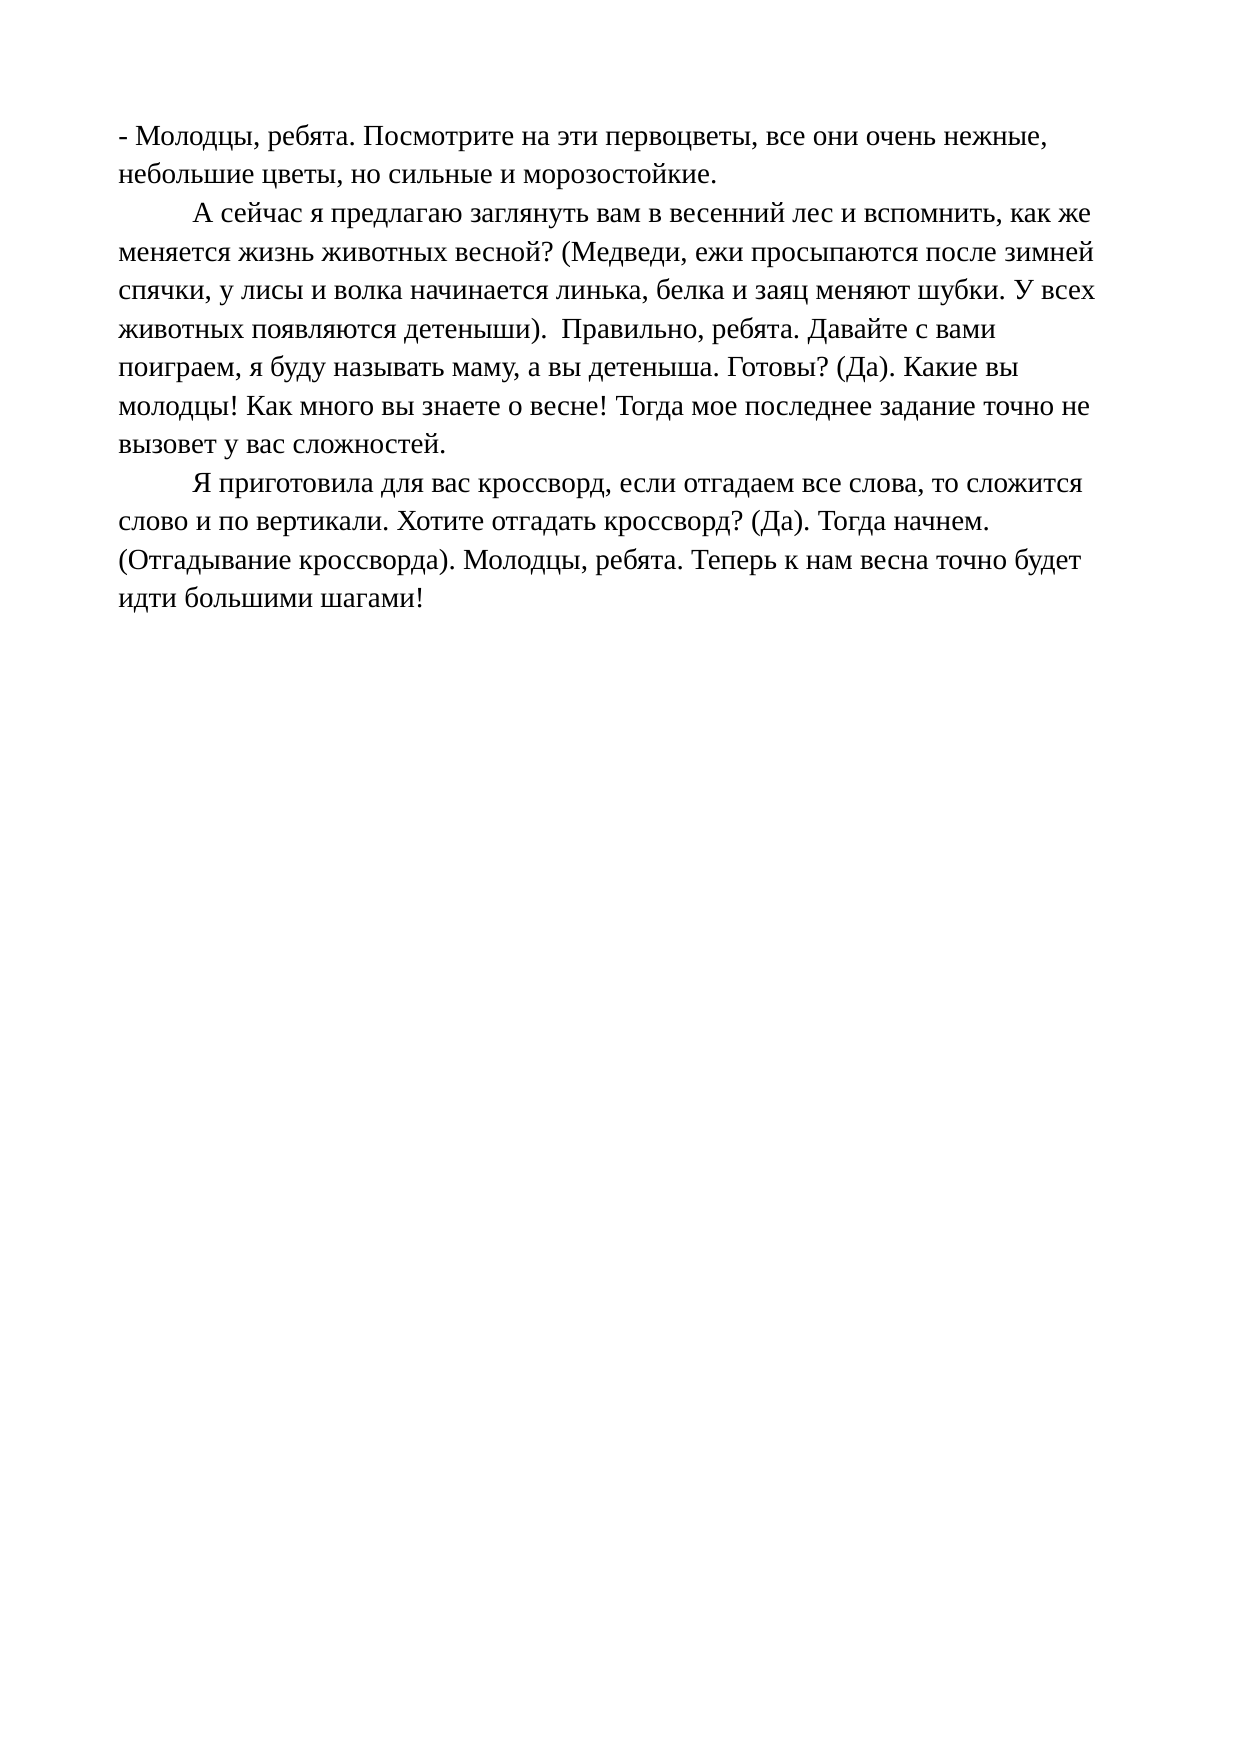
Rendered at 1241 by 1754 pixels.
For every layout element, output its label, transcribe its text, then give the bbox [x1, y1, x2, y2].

text А сейчас я предлагаю заглянуть вам в весенний лес и вспомнить, как же меняется жизнь животных весной? (Медведи, ежи просыпаются после зимней спячки, у лисы и волка начинается линька, белка и заяц меняют шубки. У всех животных появляются детеныши). Правильно, ребята. Давайте с вами поиграем, я буду называть маму, а вы детеныша. Готовы? (Да). Какие вы молодцы! Как много вы знаете о весне! Тогда мое последнее задание точно не вызовет у вас сложностей. [118, 195, 1122, 460]
text Я приготовила для вас кроссворд, если отгадаем все слова, то сложится слово и по вертикали. Хотите отгадать кроссворд? (Да). Тогда начнем. (Отгадывание кроссворда). Молодцы, ребята. Теперь к нам весна точно будет идти большими шагами! [118, 465, 1122, 647]
text - Молодцы, ребята. Посмотрите на эти первоцветы, все они очень нежные, небольшие цветы, но сильные и морозостойкие. [118, 118, 1122, 190]
